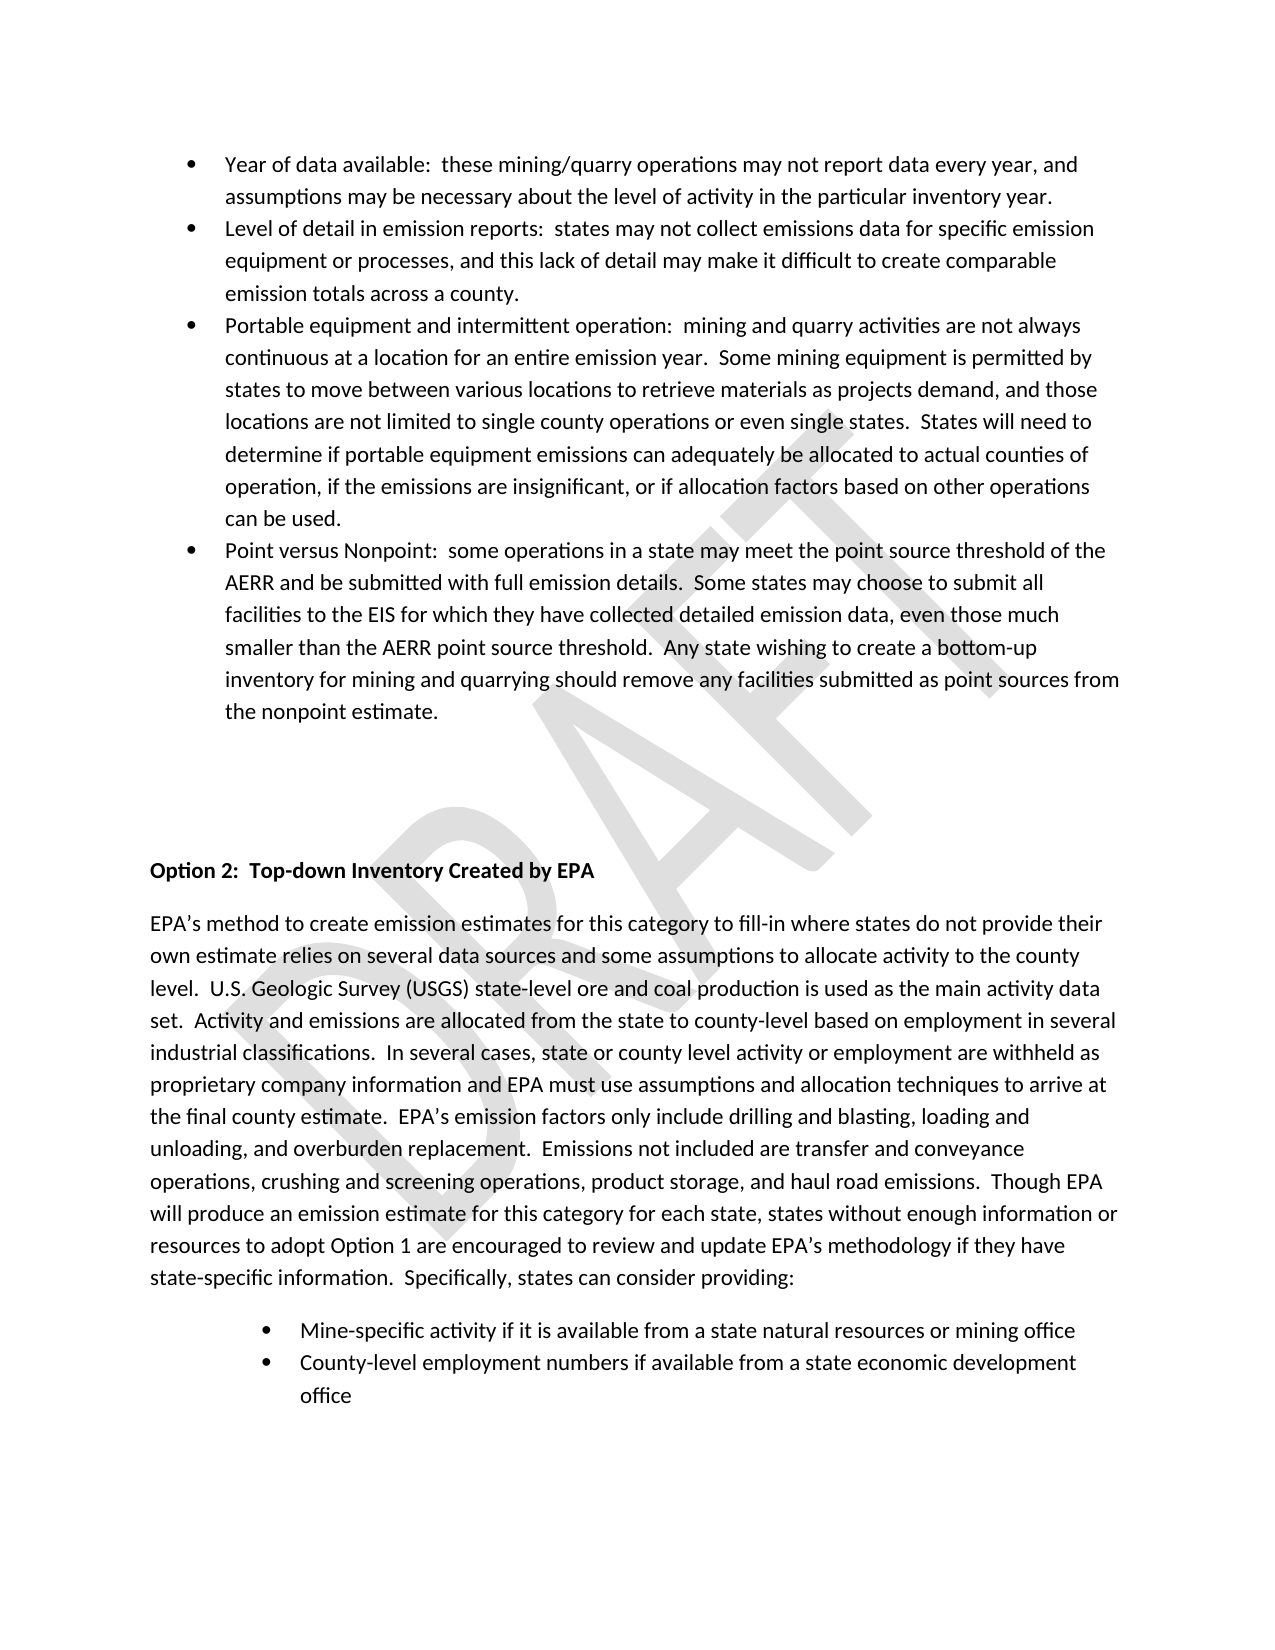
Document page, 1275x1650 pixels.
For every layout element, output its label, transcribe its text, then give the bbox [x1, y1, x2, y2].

text EPA’s method to create emission estimates for this category to fill-in where states do not provide their own estimate relies on several data sources and some assumptions to allocate activity to the county level. U.S. Geologic Survey (USGS) state-level ore and coal production is used as the main activity data set. Activity and emissions are allocated from the state to county-level based on employment in several industrial classifications. In several cases, state or county level activity or employment are withheld as proprietary company information and EPA must use assumptions and allocation techniques to arrive at the final county estimate. EPA’s emission factors only include drilling and blasting, loading and unloading, and overburden replacement. Emissions not included are transfer and conveyance operations, crushing and screening operations, product storage, and haul road emissions. Though EPA will produce an emission estimate for this category for each state, states without enough information or resources to adopt Option 1 are encouraged to review and update EPA’s methodology if they have state-specific information. Specifically, states can consider providing: [150, 909, 1125, 1291]
list Portable equipment and intermittent operation: mining and quarry activities are not always continuous at a location for an entire emission year. Some mining equipment is permitted by states to move between various locations to retrieve materials as projects demand, and those locations are not limited to single county operations or even single states. States will need to determine if portable equipment emissions can adequately be allocated to actual counties of operation, if the emissions are insignificant, or if allocation factors based on other operations can be used. [187, 311, 1125, 532]
text Option 2: Top-down Inventory Created by EPA [150, 856, 1125, 884]
list Level of detail in emission reports: states may not collect emissions data for specific emission equipment or processes, and this lack of detail may make it difficult to create comparable emission totals across a county. [187, 214, 1125, 307]
list Year of data available: these mining/quarry operations may not report data every year, and assumptions may be necessary about the level of activity in the particular inventory year. [187, 150, 1125, 210]
list County-level employment numbers if available from a state economic development office [262, 1348, 1125, 1409]
list Mine-specific activity if it is available from a state natural resources or mining office [262, 1316, 1125, 1344]
list Point versus Nonpoint: some operations in a state may meet the point source threshold of the AERR and be submitted with full emission details. Some states may choose to submit all facilities to the EIS for which they have collected detailed emission data, even those much smaller than the AERR point source threshold. Any state wishing to create a bottom-up inventory for mining and quarrying should remove any facilities submitted as point sources from the nonpoint estimate. [187, 536, 1125, 725]
